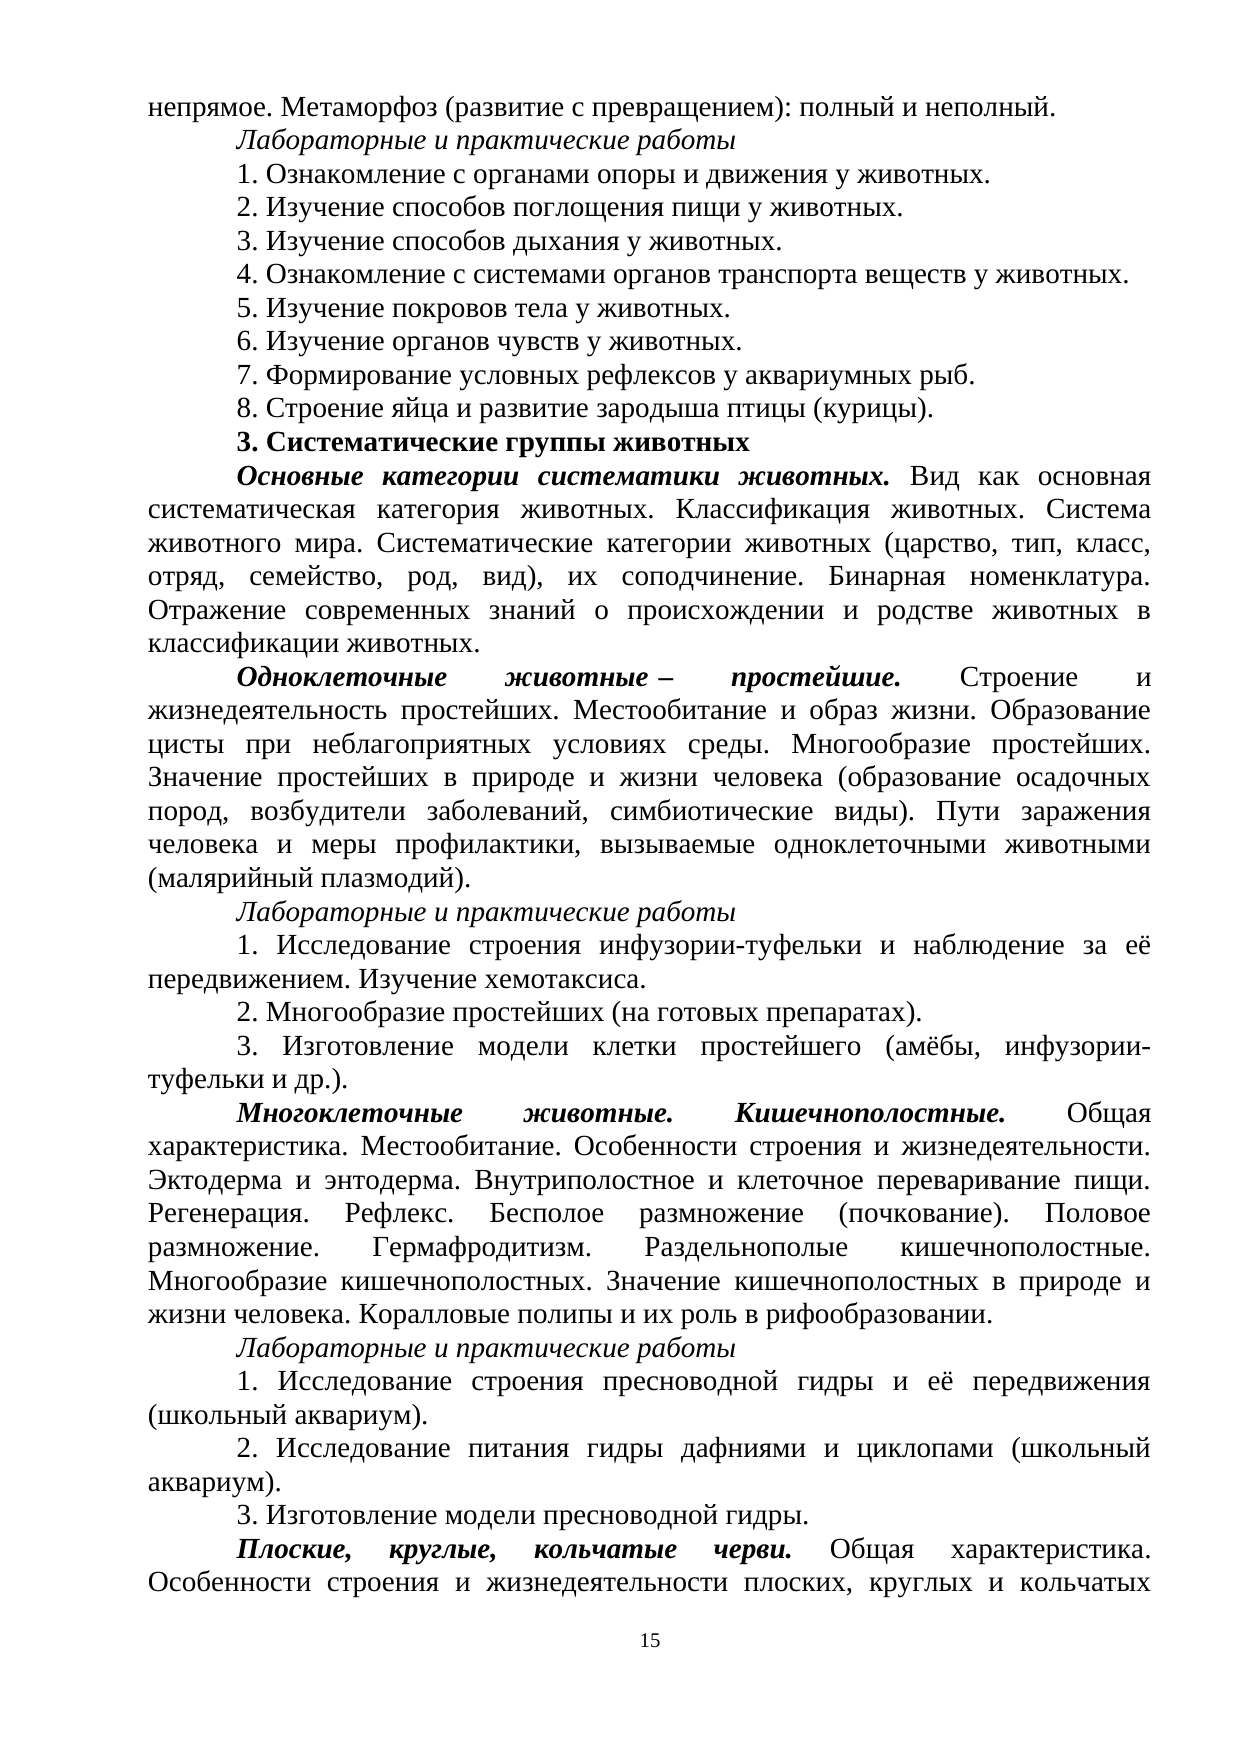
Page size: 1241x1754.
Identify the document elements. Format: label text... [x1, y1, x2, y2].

text 3. Изучение способов дыхания у животных. [148, 223, 1152, 256]
text Лабораторные и практические работы [148, 122, 1152, 156]
text 1. Исследование строения инфузории-туфельки и наблюдение за её передвижением. Изучение хемотаксиса. [148, 927, 1152, 994]
text 5. Изучение покровов тела у животных. [148, 290, 1152, 323]
text Основные категории систематики животных. Вид как основная систематическая категория животных. Классификация животных. Система животного мира. Систематические категории животных (царство, тип, класс, отряд, семейство, род, вид), их соподчинение. Бинарная номенклатура. Отражение современных знаний о происхождении и родстве животных в классификации животных. [148, 458, 1152, 659]
text 1. Ознакомление с органами опоры и движения у животных. [148, 156, 1152, 189]
text 8. Строение яйца и развитие зародыша птицы (курицы). [148, 391, 1152, 424]
text 2. Изучение способов поглощения пищи у животных. [148, 189, 1152, 223]
text 7. Формирование условных рефлексов у аквариумных рыб. [148, 357, 1152, 391]
text 3. Систематические группы животных [148, 424, 1152, 458]
text Одноклеточные животные – простейшие. Строение и жизнедеятельность простейших. Местообитание и образ жизни. Образование цисты при неблагоприятных условиях среды. Многообразие простейших. Значение простейших в природе и жизни человека (образование осадочных пород, возбудители заболеваний, симбиотические виды). Пути заражения человека и меры профилактики, вызываемые одноклеточными животными (малярийный плазмодий). [148, 659, 1152, 894]
text Лабораторные и практические работы [148, 1330, 1152, 1363]
text 6. Изучение органов чувств у животных. [148, 323, 1152, 357]
text 2. Исследование питания гидры дафниями и циклопами (школьный аквариум). [148, 1430, 1152, 1497]
text 2. Многообразие простейших (на готовых препаратах). [148, 994, 1152, 1028]
text Многоклеточные животные. Кишечнополостные. Общая характеристика. Местообитание. Особенности строения и жизнедеятельности. Эктодерма и энтодерма. Внутриполостное и клеточное переваривание пищи. Регенерация. Рефлекс. Бесполое размножение (почкование). Половое размножение. Гермафродитизм. Раздельнополые кишечнополостные. Многообразие кишечнополостных. Значение кишечнополостных в природе и жизни человека. Коралловые полипы и их роль в рифообразовании. [148, 1095, 1152, 1330]
text Лабораторные и практические работы [148, 894, 1152, 927]
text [148, 1531, 1152, 1598]
text 4. Ознакомление с системами органов транспорта веществ у животных. [148, 256, 1152, 290]
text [148, 89, 1152, 122]
text 3. Изготовление модели клетки простейшего (амёбы, инфузории-туфельки и др.). [148, 1028, 1152, 1095]
text 3. Изготовление модели пресноводной гидры. [148, 1497, 1152, 1531]
text 1. Исследование строения пресноводной гидры и её передвижения (школьный аквариум). [148, 1363, 1152, 1430]
